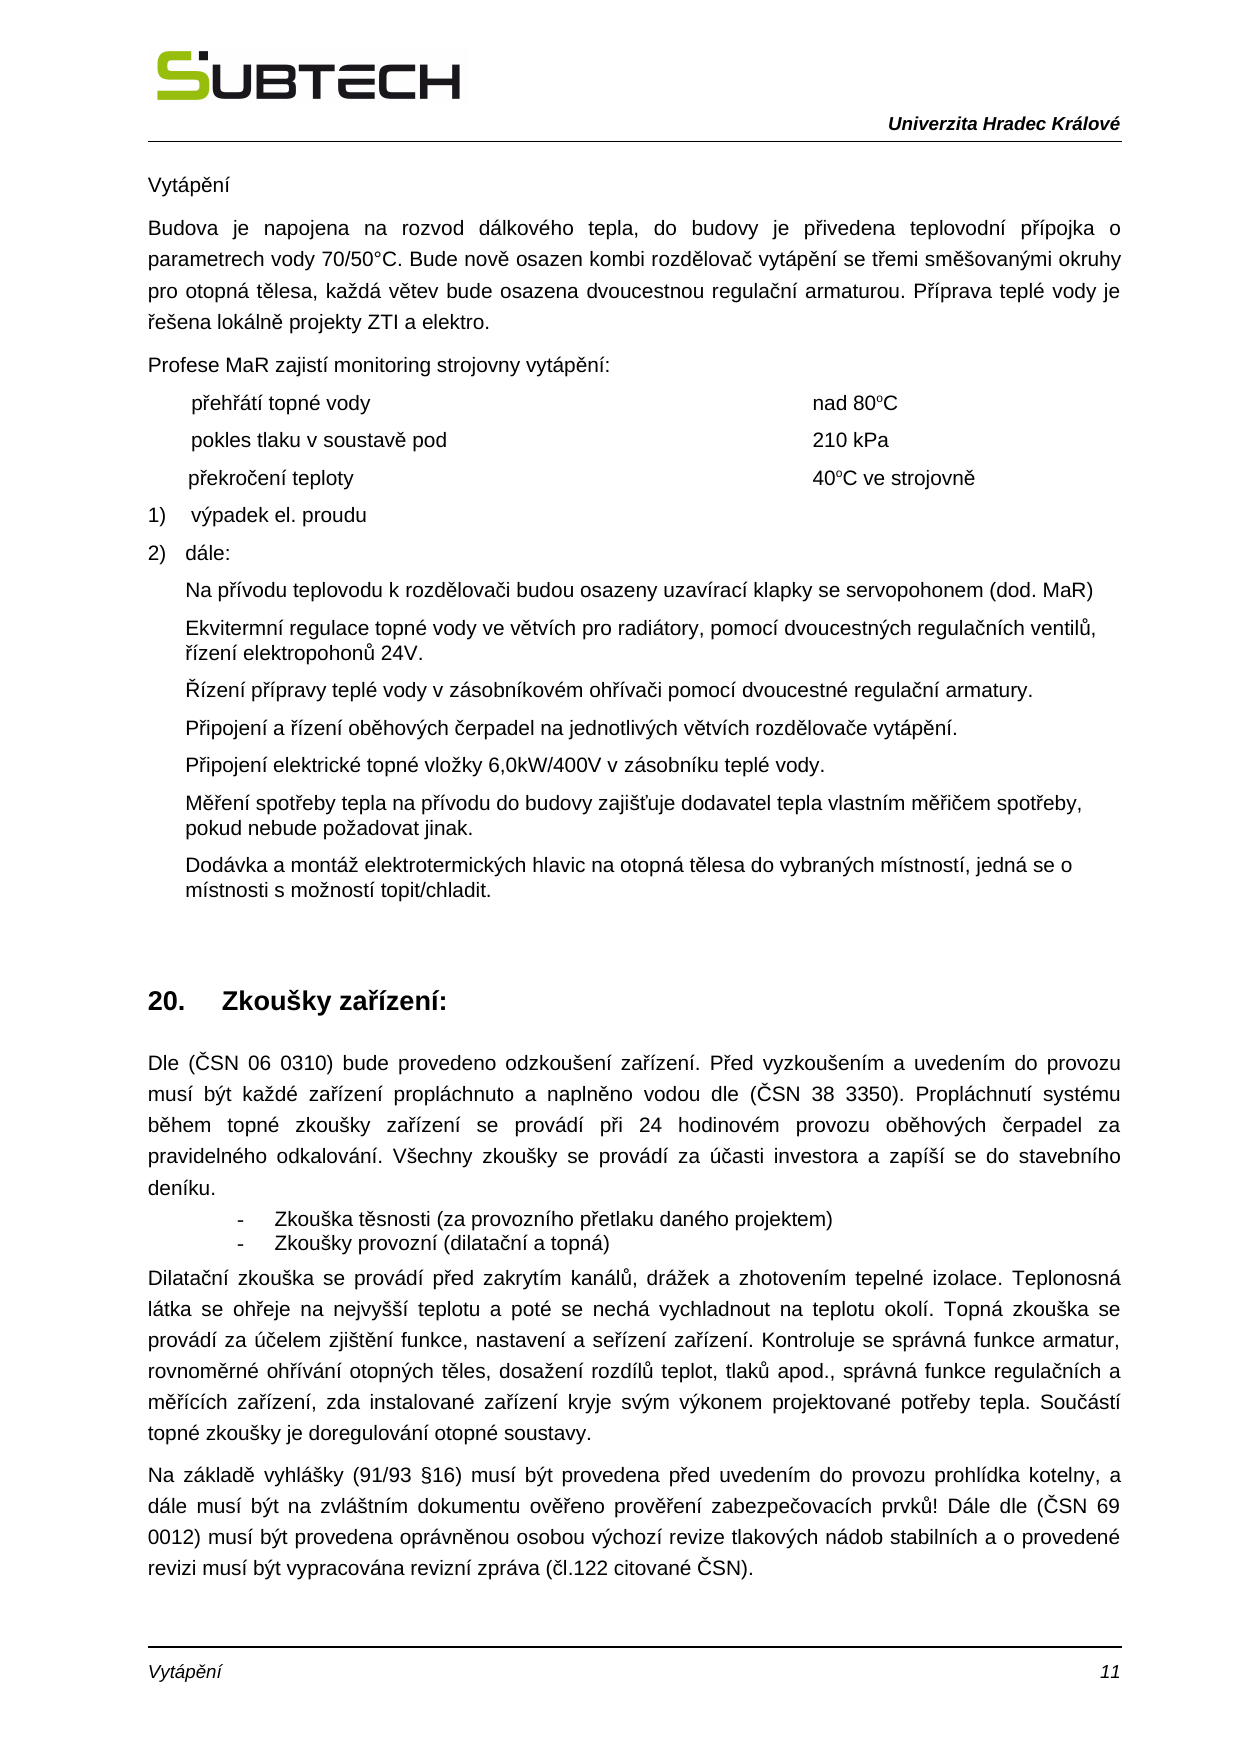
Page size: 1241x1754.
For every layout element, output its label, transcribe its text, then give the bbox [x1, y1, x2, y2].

text přehřátí topné vody nad 80oC [185, 390, 1122, 415]
list Zkouška těsnosti (za provozního přetlaku daného projektem) [237, 1207, 1122, 1231]
text Na přívodu teplovodu k rozdělovači budou osazeny uzavírací klapky se servopohonem (dod. MaR) [185, 577, 1122, 602]
text Dle (ČSN 06 0310) bude provedeno odzkoušení zařízení. Před vyzkoušením a uvedením do provozu musí být každé zařízení propláchnuto a naplněno vodou dle (ČSN 38 3350). Propláchnutí systému během topné zkoušky zařízení se provádí při 24 hodinovém provozu oběhových čerpadel za pravidelného odkalování. Všechny zkoušky se provádí za účasti investora a zapíší se do stavebního deníku. [148, 1051, 1122, 1199]
text Měření spotřeby tepla na přívodu do budovy zajišťuje dodavatel tepla vlastním měřičem spotřeby, pokud nebude požadovat jinak. [185, 790, 1122, 840]
text Připojení a řízení oběhových čerpadel na jednotlivých větvích rozdělovače vytápění. [185, 715, 1122, 740]
text Vytápění [148, 172, 1122, 196]
list výpadek el. proudu [148, 502, 1122, 527]
text překročení teploty 40oC ve strojovně [148, 465, 1122, 490]
list dále: [148, 540, 1122, 565]
text Profese MaR zajistí monitoring strojovny vytápění: [148, 353, 1122, 377]
text Na základě vyhlášky (91/93 §16) musí být provedena před uvedením do provozu prohlídka kotelny, a dále musí být na zvláštním dokumentu ověřeno prověření zabezpečovacích prvků! Dále dle (ČSN 69 0012) musí být provedena oprávněnou osobou výchozí revize tlakových nádob stabilních a o provedené revizi musí být vypracována revizní zpráva (čl.122 citované ČSN). [148, 1463, 1122, 1580]
list Zkoušky provozní (dilatační a topná) [237, 1231, 1122, 1255]
subtitle Zkoušky zařízení: [148, 985, 1122, 1017]
text Dilatační zkouška se provádí před zakrytím kanálů, drážek a zhotovením tepelné izolace. Teplonosná látka se ohřeje na nejvyšší teplotu a poté se nechá vychladnout na teplotu okolí. Topná zkouška se provádí za účelem zjištění funkce, nastavení a seřízení zařízení. Kontroluje se správná funkce armatur, rovnoměrné ohřívání otopných těles, dosažení rozdílů teplot, tlaků apod., správná funkce regulačních a měřících zařízení, zda instalované zařízení kryje svým výkonem projektované potřeby tepla. Součástí topné zkoušky je doregulování otopné soustavy. [148, 1265, 1122, 1445]
text Připojení elektrické topné vložky 6,0kW/400V v zásobníku teplé vody. [185, 752, 1122, 777]
text Budova je napojena na rozvod dálkového tepla, do budovy je přivedena teplovodní přípojka o parametrech vody 70/50°C. Bude nově osazen kombi rozdělovač vytápění se třemi směšovanými okruhy pro otopná tělesa, každá větev bude osazena dvoucestnou regulační armaturou. Příprava teplé vody je řešena lokálně projekty ZTI a elektro. [148, 216, 1122, 333]
picture [148, 48, 469, 104]
text Řízení přípravy teplé vody v zásobníkovém ohřívači pomocí dvoucestné regulační armatury. [185, 677, 1122, 702]
text Ekvitermní regulace topné vody ve větvích pro radiátory, pomocí dvoucestných regulačních ventilů, řízení elektropohonů 24V. [185, 615, 1122, 665]
text Dodávka a montáž elektrotermických hlavic na otopná tělesa do vybraných místností, jedná se o místnosti s možností topit/chladit. [185, 852, 1122, 902]
text pokles tlaku v soustavě pod 210 kPa [185, 427, 1122, 452]
